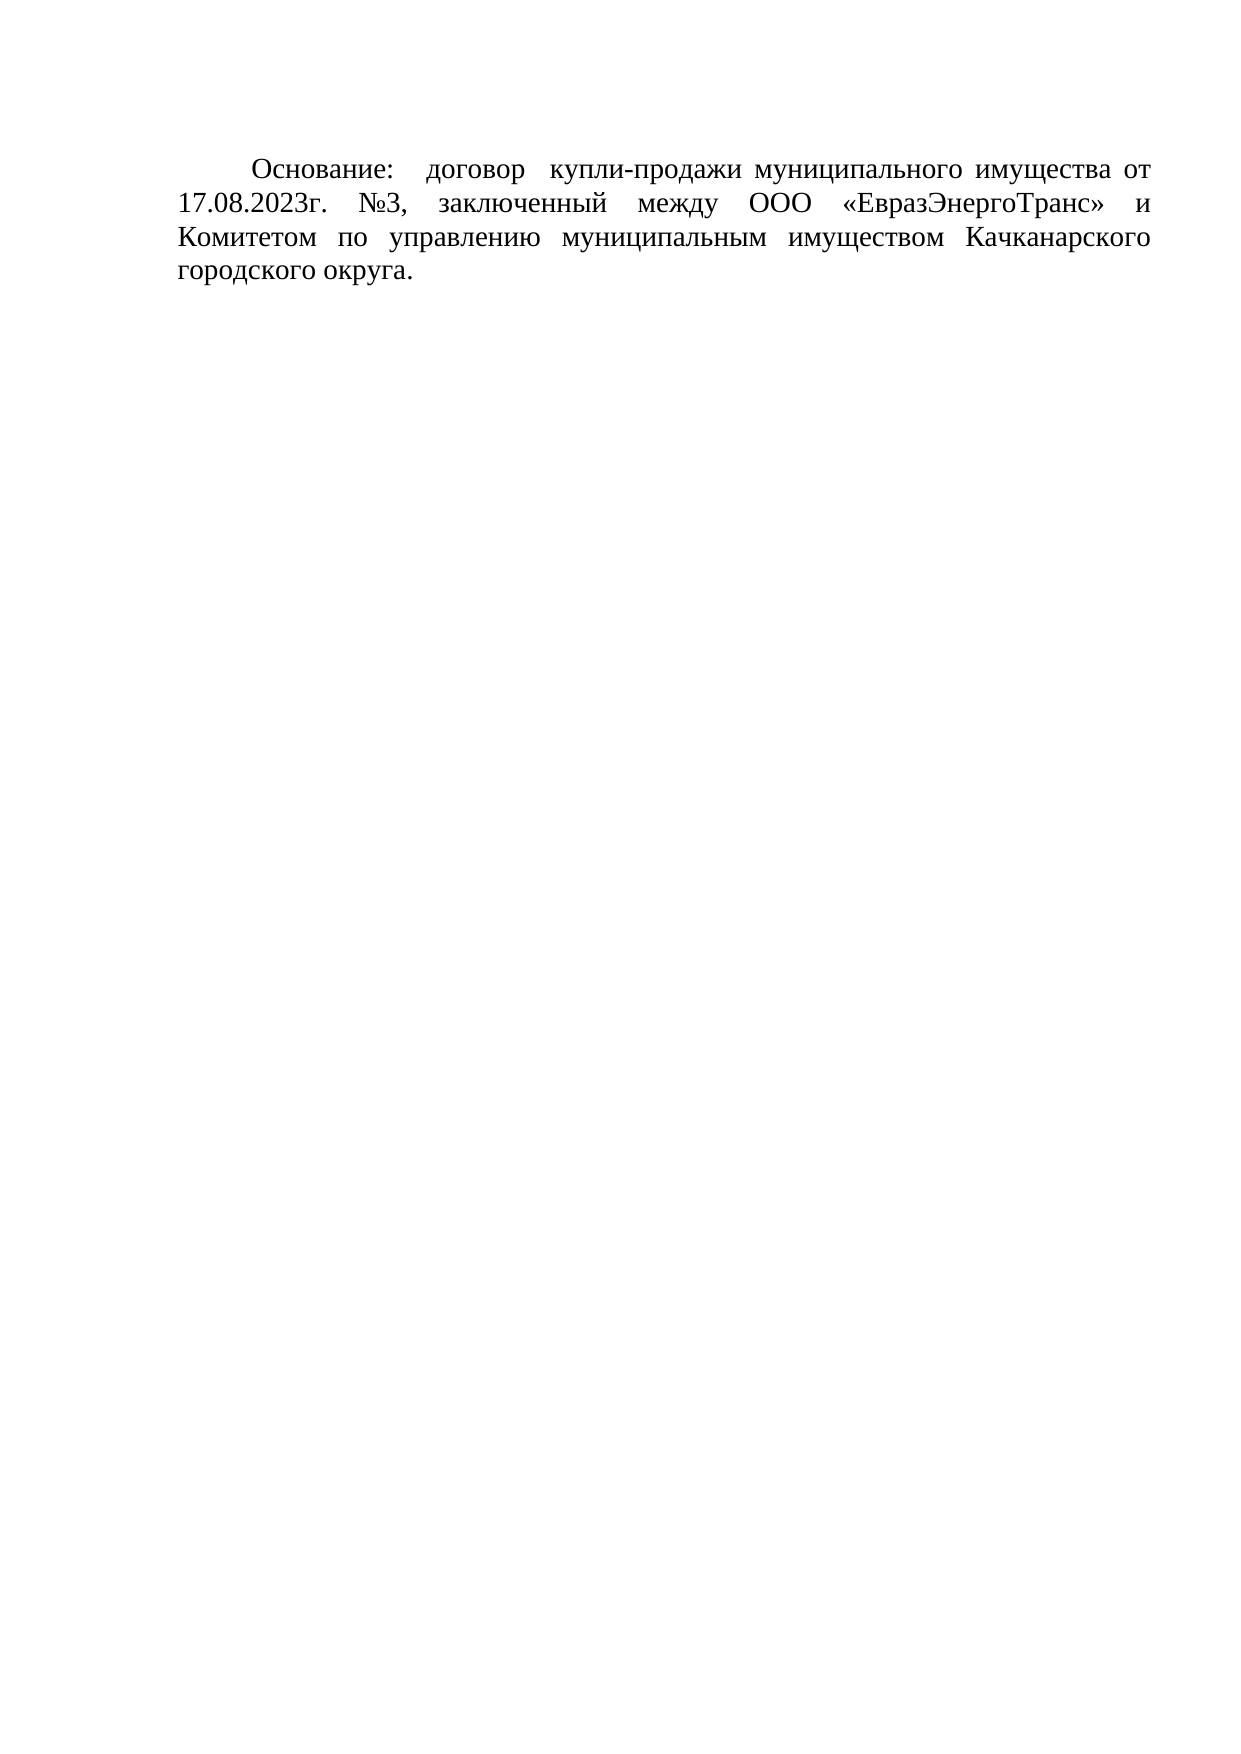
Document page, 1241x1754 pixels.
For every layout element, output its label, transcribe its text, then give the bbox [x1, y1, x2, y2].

text Основание: договор купли-продажи муниципального имущества от 17.08.2023г. №3, заключенный между ООО «ЕвразЭнергоТранс» и Комитетом по управлению муниципальным имуществом Качканарского городского округа. [177, 152, 1152, 286]
